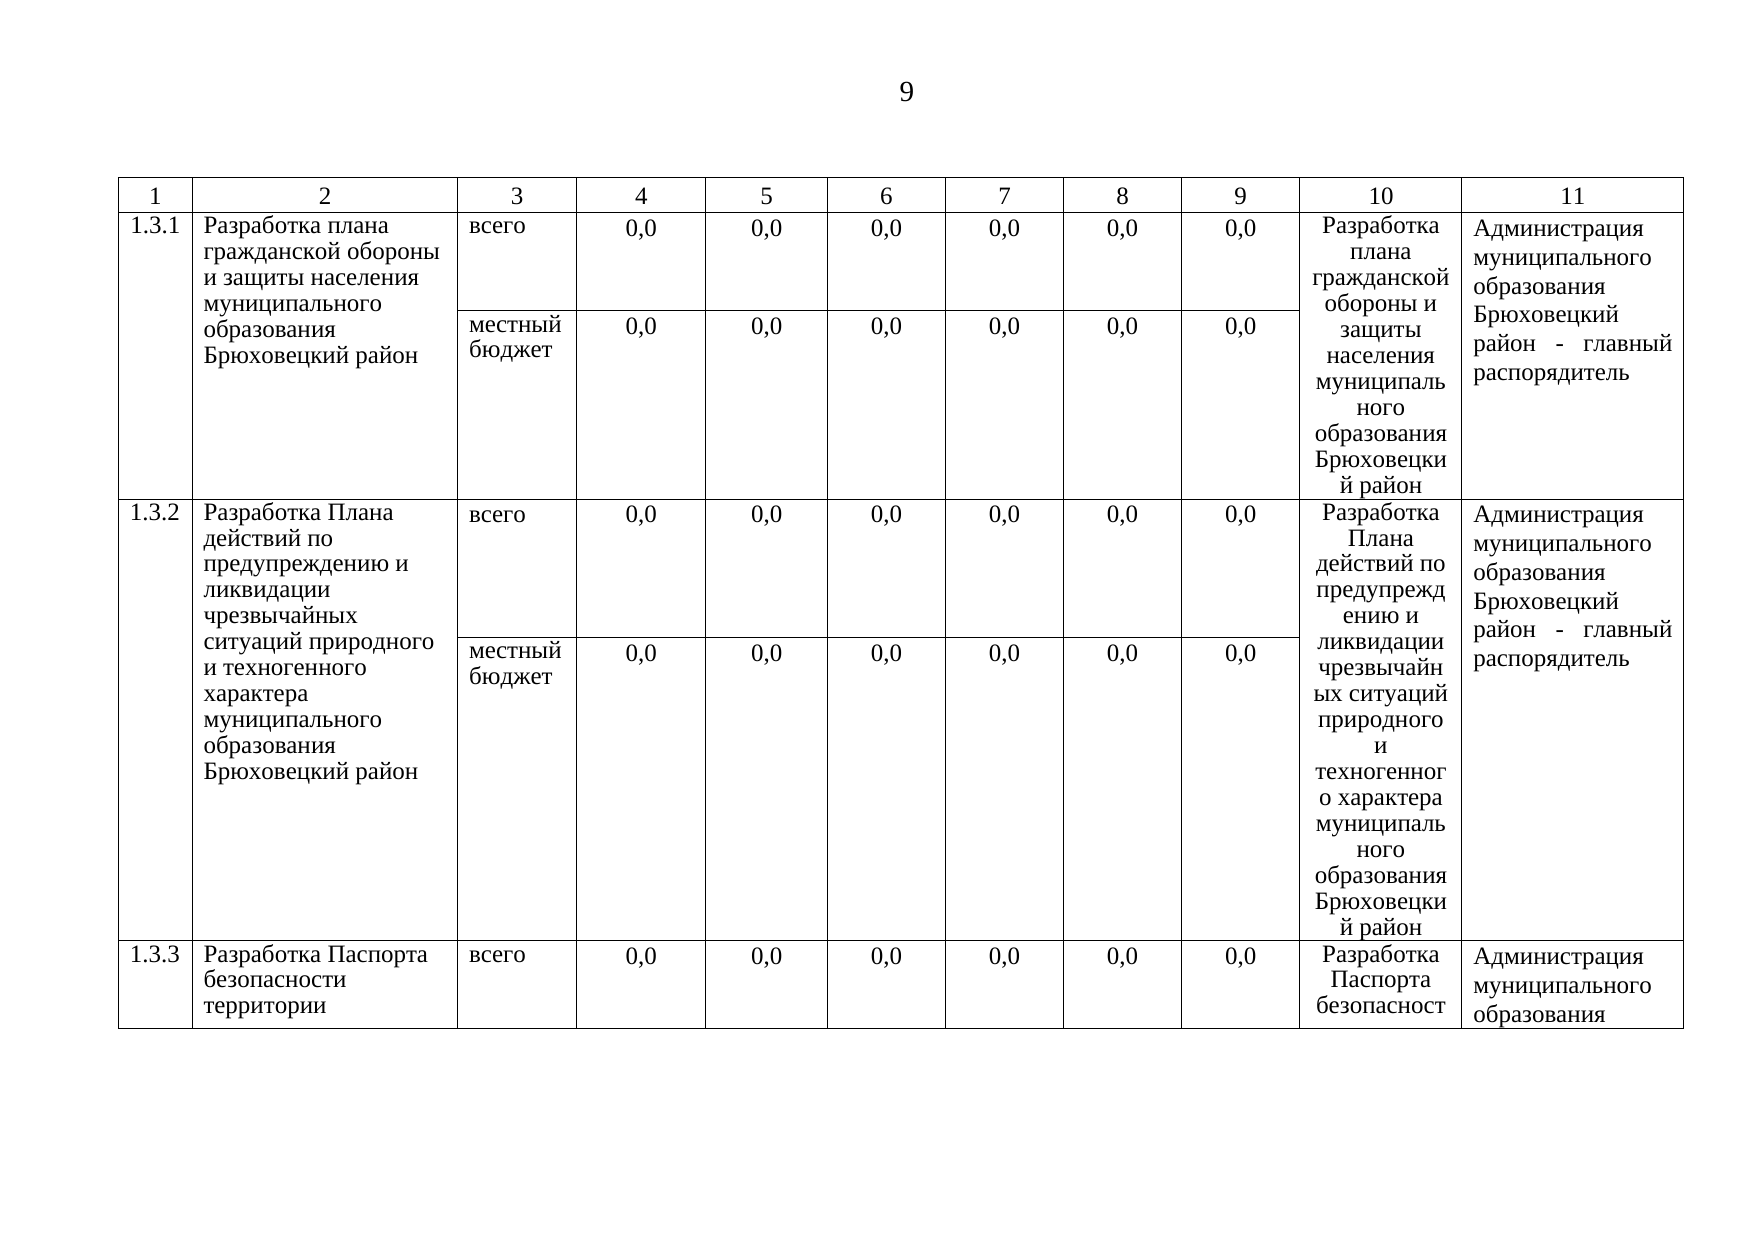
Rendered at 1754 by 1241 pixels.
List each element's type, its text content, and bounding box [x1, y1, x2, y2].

table_header 9 [1182, 178, 1299, 212]
table_cell 0,0 [706, 638, 827, 940]
table_cell 0,0 [946, 311, 1063, 498]
table_cell 0,0 [1064, 500, 1181, 637]
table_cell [1462, 941, 1683, 1028]
table_cell 0,0 [1182, 213, 1299, 310]
table_cell 0,0 [828, 500, 945, 637]
table_cell Администрация муниципального образования Брюховецкий район - главный распорядитель [1462, 213, 1683, 498]
table_cell 0,0 [706, 941, 827, 1028]
table_cell Разработка плана гражданской обороны и защиты населения муниципального образования Брюховецкий район [193, 213, 457, 498]
table_header 3 [458, 178, 576, 212]
table_cell 0,0 [828, 311, 945, 498]
table_cell Администрация муниципального образования Брюховецкий район - главный распорядитель [1462, 500, 1683, 940]
table_header 8 [1064, 178, 1181, 212]
table_cell 0,0 [1064, 941, 1181, 1028]
table_header 5 [706, 178, 827, 212]
table_cell 0,0 [1182, 500, 1299, 637]
table_cell 0,0 [706, 500, 827, 637]
table_cell 0,0 [577, 638, 705, 940]
table_cell 0,0 [828, 638, 945, 940]
table_cell 0,0 [706, 311, 827, 498]
table_cell 0,0 [577, 941, 705, 1028]
table_cell 0,0 [946, 500, 1063, 637]
table_cell 0,0 [577, 311, 705, 498]
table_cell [193, 941, 457, 1028]
table_cell 1.3.2 [119, 500, 192, 940]
table_cell местный бюджет [458, 638, 576, 940]
table_cell 0,0 [1064, 213, 1181, 310]
table_header 2 [193, 178, 457, 212]
table_cell всего [458, 500, 576, 637]
table_cell 0,0 [946, 941, 1063, 1028]
table_cell 0,0 [577, 213, 705, 310]
table_cell 0,0 [946, 638, 1063, 940]
table_cell 0,0 [828, 941, 945, 1028]
table_header 10 [1300, 178, 1461, 212]
table_cell 0,0 [828, 213, 945, 310]
table_cell всего [458, 941, 576, 1028]
table_cell 0,0 [946, 213, 1063, 310]
table_cell 0,0 [706, 213, 827, 310]
table_header 7 [946, 178, 1063, 212]
table_cell 0,0 [577, 500, 705, 637]
table_cell 0,0 [1182, 311, 1299, 498]
table_header 1 [119, 178, 192, 212]
table_cell Разработка Плана действий по предупреждению и ликвидации чрезвычайных ситуаций природного и техногенного характера муниципального образования Брюховецкий район [1300, 500, 1461, 940]
table_cell Разработка плана гражданской обороны и защиты населения муниципального образования Брюховецкий район [1300, 213, 1461, 498]
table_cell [1300, 941, 1461, 1028]
table_cell 1.3.3 [119, 941, 192, 1028]
table_header 6 [828, 178, 945, 212]
table_cell 1.3.1 [119, 213, 192, 498]
table_cell 0,0 [1182, 941, 1299, 1028]
table_cell 0,0 [1064, 638, 1181, 940]
table_cell 0,0 [1182, 638, 1299, 940]
table_cell Разработка Плана действий по предупреждению и ликвидации чрезвычайных ситуаций природного и техногенного характера муниципального образования Брюховецкий район [193, 500, 457, 940]
table_cell местный бюджет [458, 311, 576, 498]
table_cell всего [458, 213, 576, 310]
table_header 11 [1462, 178, 1683, 212]
table_cell 0,0 [1064, 311, 1181, 498]
table_header 4 [577, 178, 705, 212]
